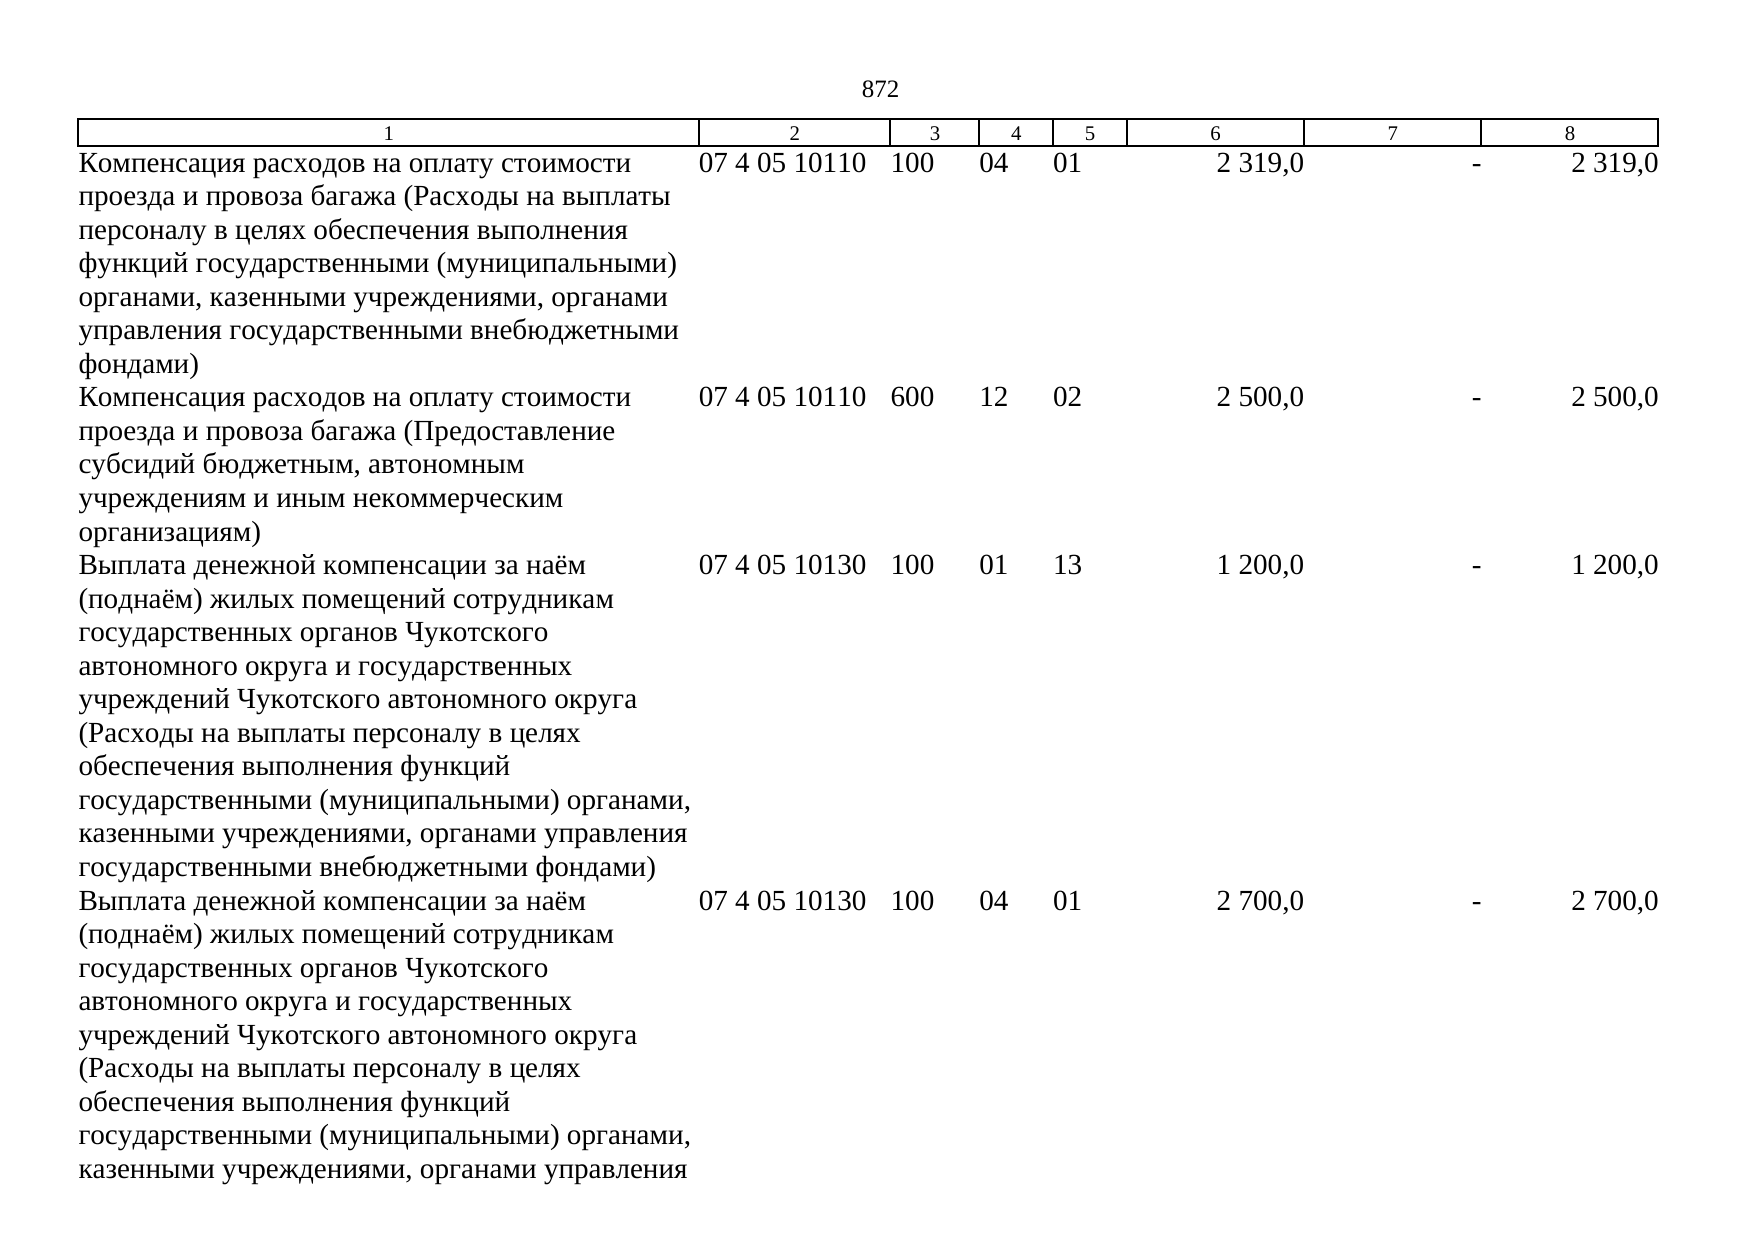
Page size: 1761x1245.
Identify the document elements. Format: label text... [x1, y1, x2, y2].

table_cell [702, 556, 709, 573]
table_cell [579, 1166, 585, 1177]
table_header 4 [980, 120, 1052, 145]
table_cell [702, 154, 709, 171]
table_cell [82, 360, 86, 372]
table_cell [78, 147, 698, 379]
table_header 6 [1128, 120, 1303, 145]
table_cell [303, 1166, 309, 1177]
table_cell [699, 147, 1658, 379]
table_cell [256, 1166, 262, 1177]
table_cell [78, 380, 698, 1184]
table_header 1 [79, 120, 698, 145]
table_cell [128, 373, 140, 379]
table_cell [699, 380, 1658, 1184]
table_header 8 [1482, 120, 1657, 145]
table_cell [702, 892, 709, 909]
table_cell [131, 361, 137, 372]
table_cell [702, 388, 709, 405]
table_header 5 [1054, 120, 1126, 145]
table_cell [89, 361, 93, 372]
table_header 3 [891, 120, 978, 145]
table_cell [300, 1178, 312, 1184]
table_header 2 [700, 120, 889, 145]
table_header 7 [1305, 120, 1480, 145]
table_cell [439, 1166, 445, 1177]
